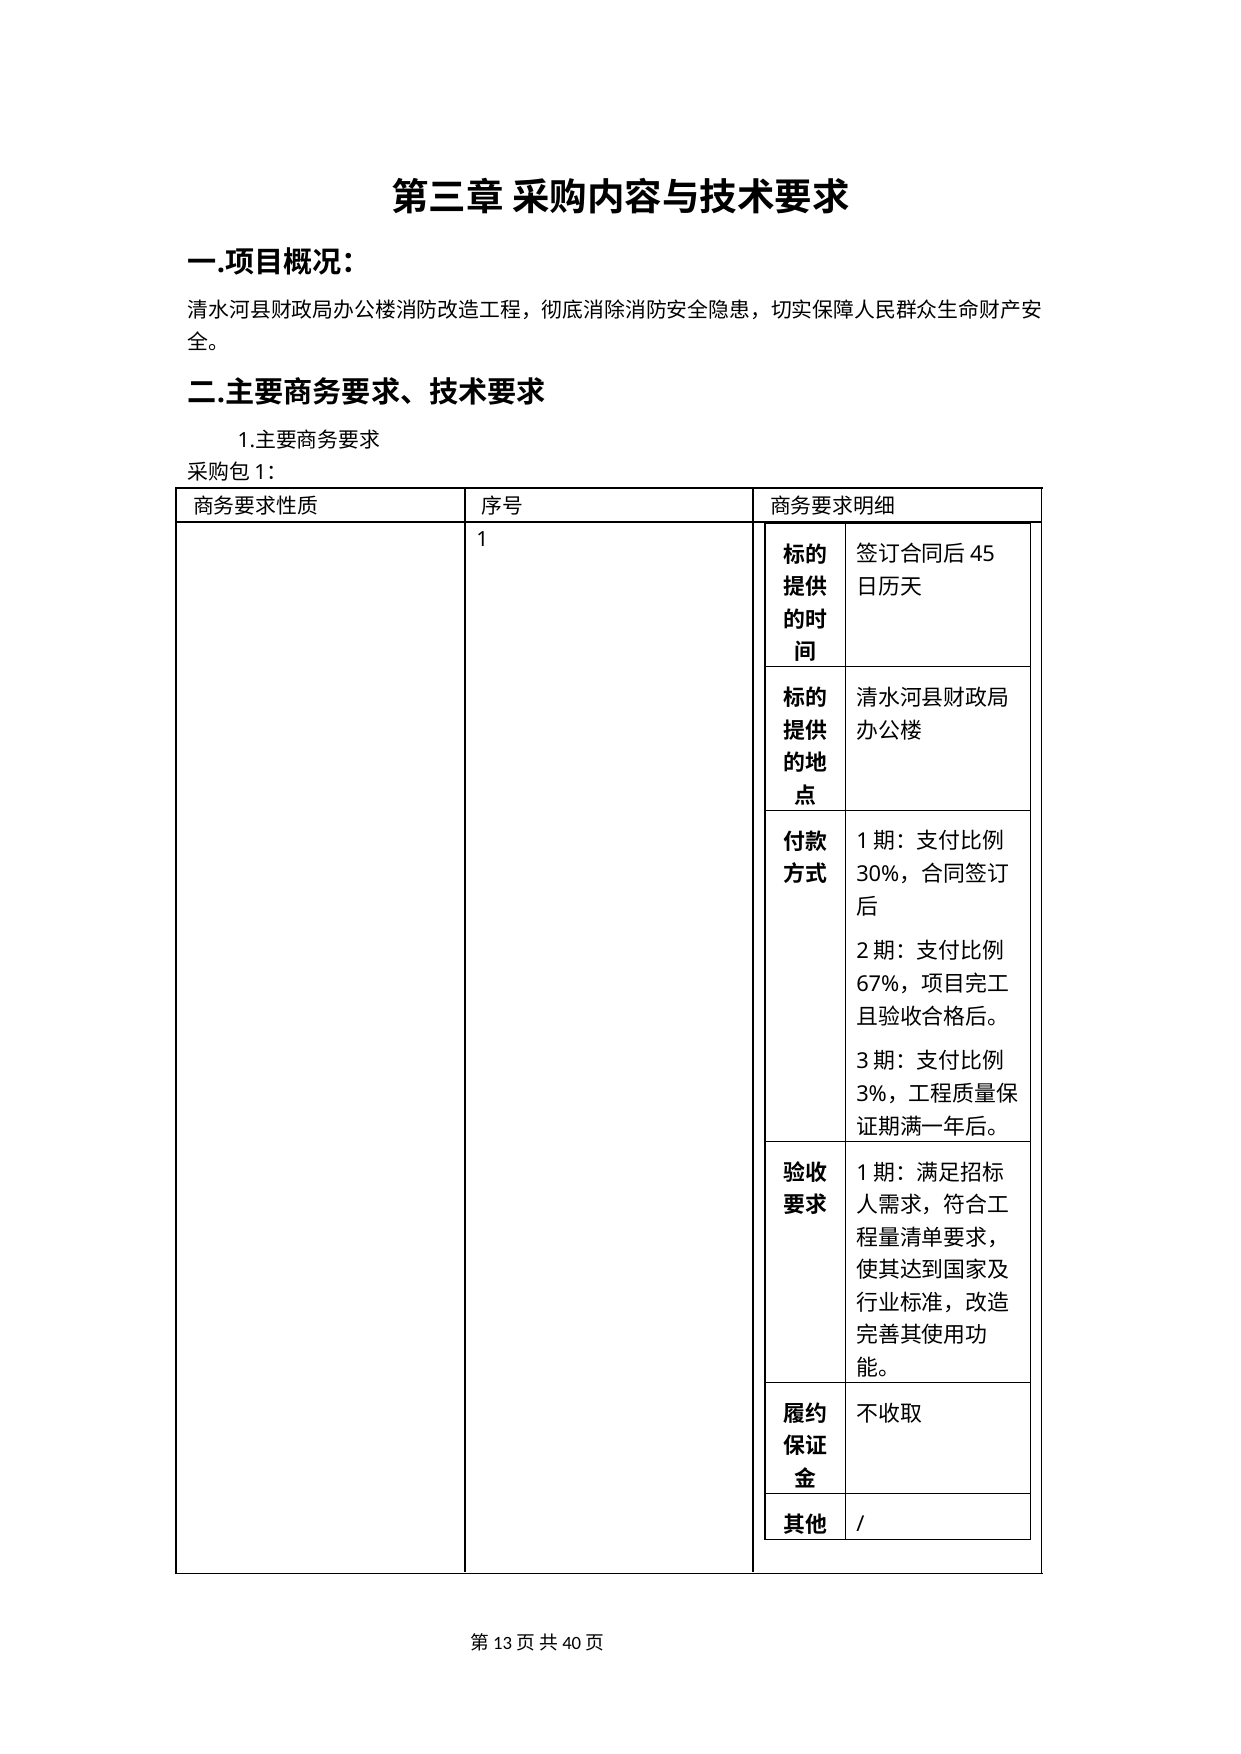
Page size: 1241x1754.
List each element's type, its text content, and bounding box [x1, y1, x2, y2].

table_header 商务要求明细 [754, 489, 1041, 521]
text 第三章 采购内容与技术要求 [187, 162, 1053, 227]
table_header 序号 [466, 489, 752, 521]
text 二.主要商务要求、技术要求 [187, 357, 1053, 422]
table_cell 1 [466, 523, 752, 1572]
table_cell [754, 523, 1041, 1572]
text 1.主要商务要求 [187, 422, 1053, 454]
text 清水河县财政局办公楼消防改造工程，彻底消除消防安全隐患，切实保障人民群众生命财产安全。 [187, 292, 1053, 357]
table_header 商务要求性质 [177, 489, 464, 521]
text 一.项目概况： [187, 227, 1053, 292]
table_cell [177, 523, 464, 1572]
text 采购包1： [187, 454, 1053, 487]
